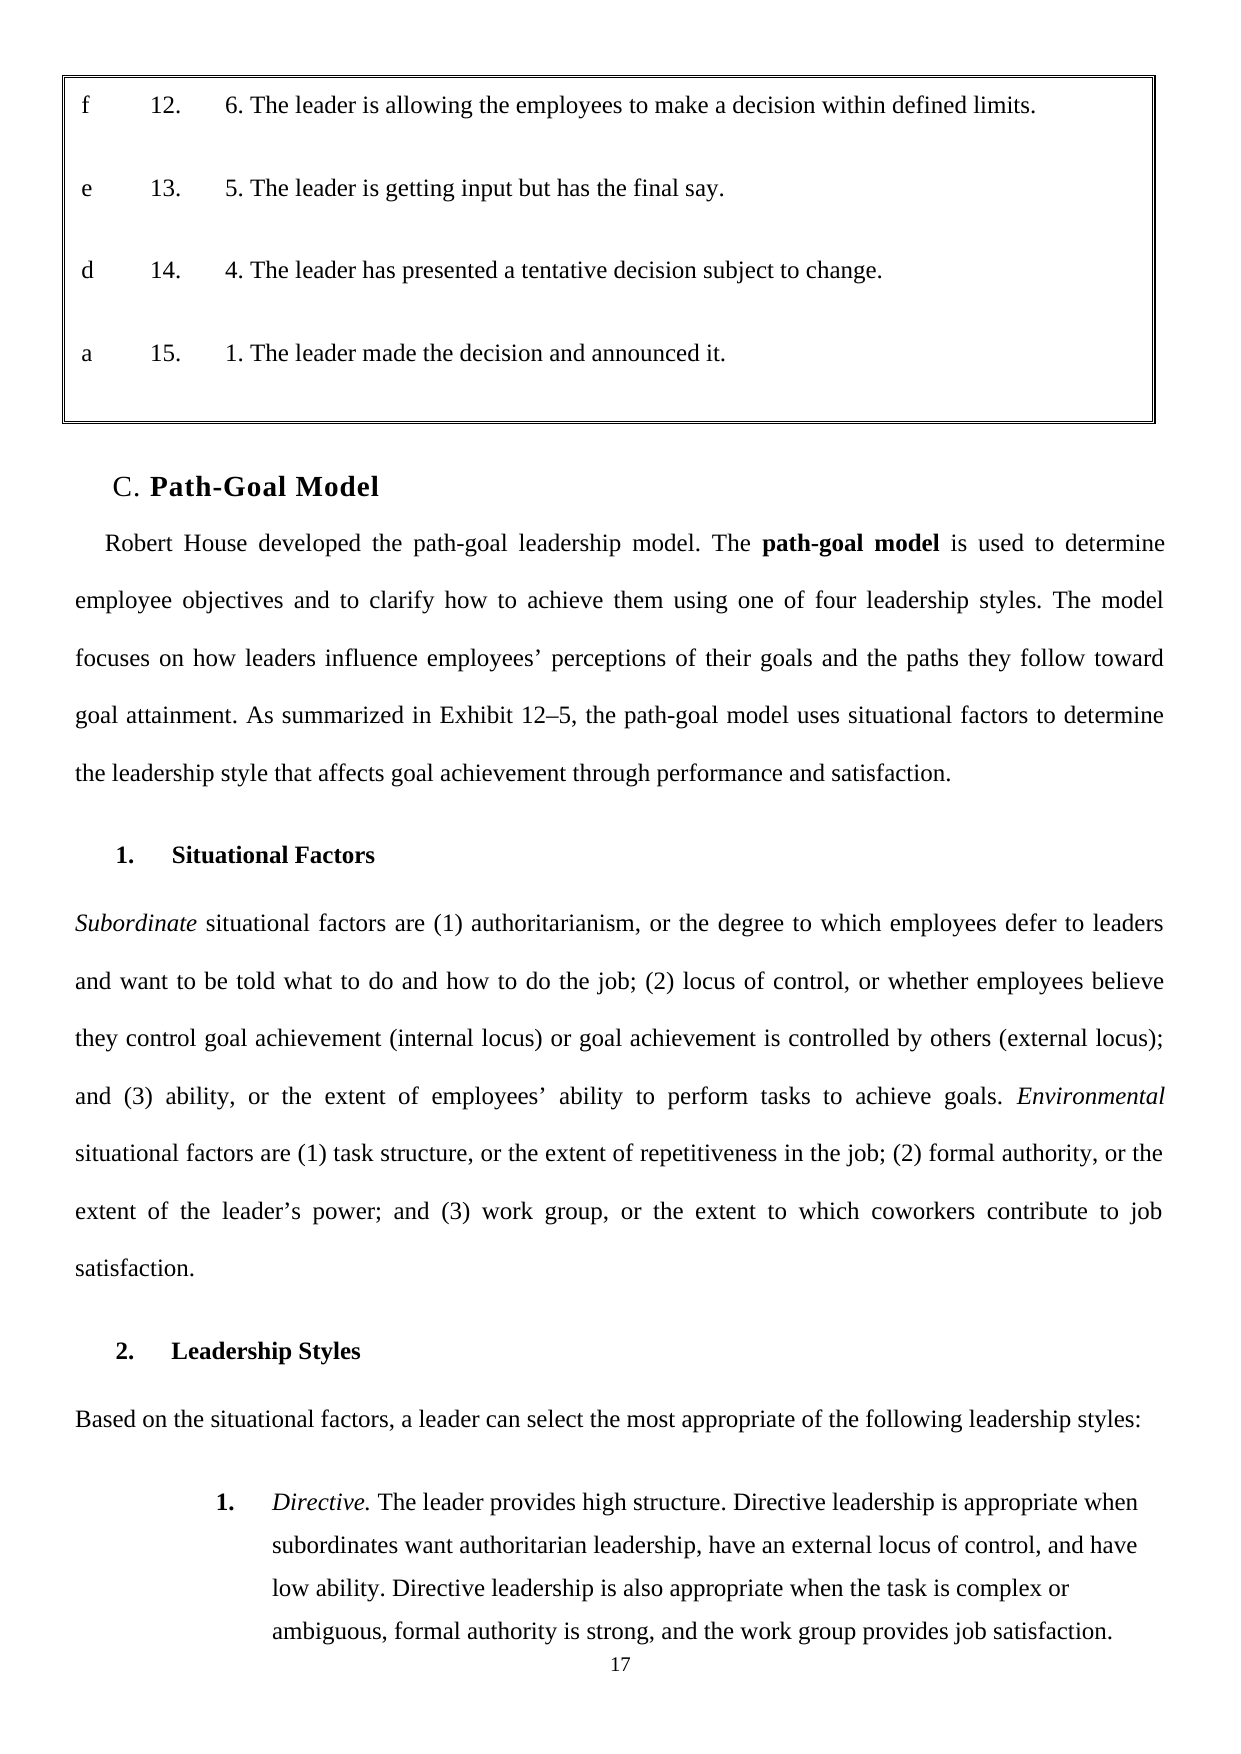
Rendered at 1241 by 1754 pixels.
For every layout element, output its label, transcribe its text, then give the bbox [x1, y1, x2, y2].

text Leadership Styles [134, 1336, 1165, 1365]
text Based on the situational factors, a leader can select the most appropriate of the following leadership styles: [75, 1404, 1165, 1433]
text Robert House developed the path-goal leadership model. The path-goal model is used to determine employee objectives and to clarify how to achieve them using one of four leadership styles. The model focuses on how leaders influence employees’ perceptions of their goals and the paths they follow toward goal attainment. As summarized in Exhibit 12–5, the path-goal model uses situational factors to determine the leadership style that affects goal achievement through performance and satisfaction. [75, 528, 1165, 787]
text Path-Goal Model [112, 469, 1165, 503]
list Directive. The leader provides high structure. Directive leadership is appropriate when subordinates want authoritarian leadership, have an external locus of control, and have low ability. Directive leadership is also appropriate when the task is complex or ambiguous, formal authority is strong, and the work group provides job satisfaction. [234, 1487, 1165, 1645]
text Subordinate situational factors are (1) authoritarianism, or the degree to which employees defer to leaders and want to be told what to do and how to do the job; (2) locus of control, or whether employees believe they control goal achievement (internal locus) or goal achievement is controlled by others (external locus); and (3) ability, or the extent of employees’ ability to perform tasks to achieve goals. Environmental situational factors are (1) task structure, or the extent of repetitiveness in the job; (2) formal authority, or the extent of the leader’s power; and (3) work group, or the extent to which coworkers contribute to job satisfaction. [75, 908, 1165, 1282]
list Situational Factors [134, 840, 1165, 869]
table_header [65, 78, 1152, 421]
